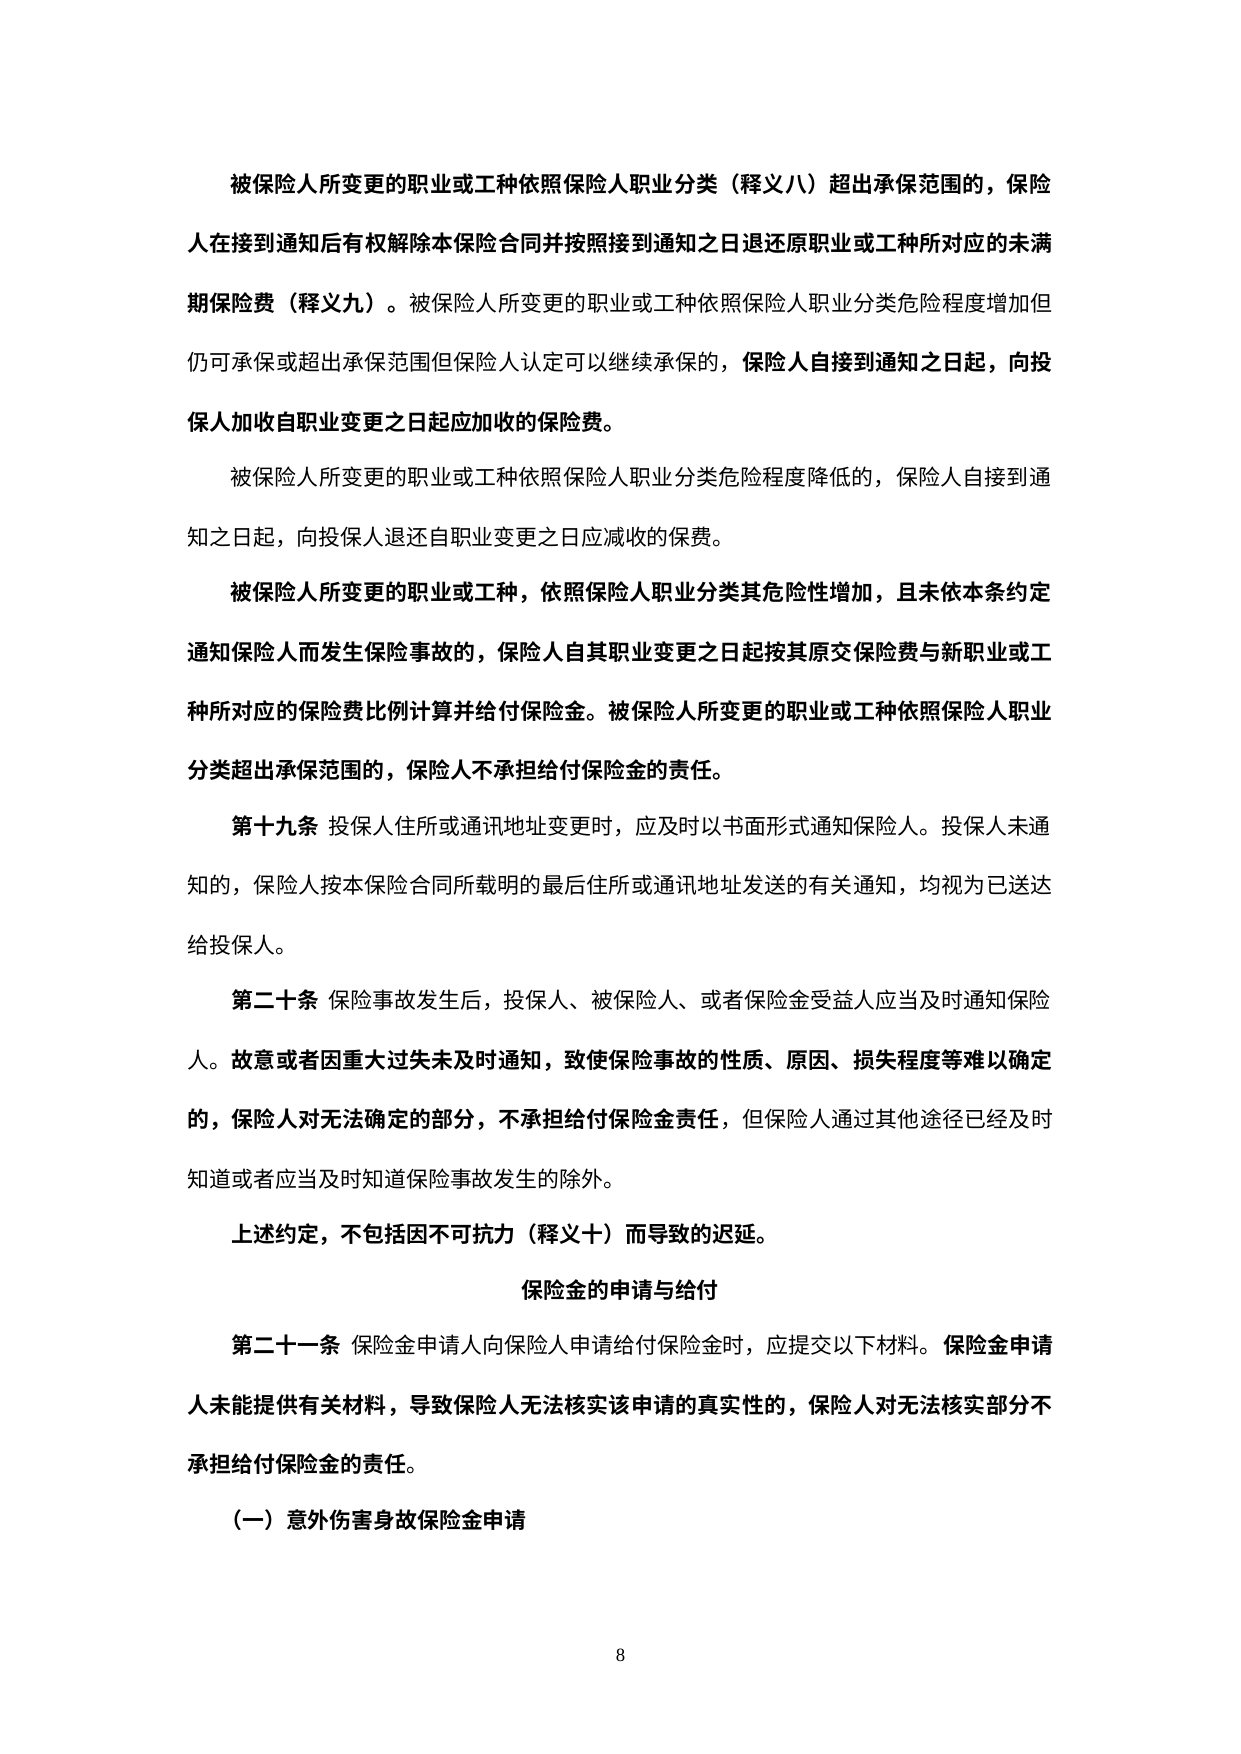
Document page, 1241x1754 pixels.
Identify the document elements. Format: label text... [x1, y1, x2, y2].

text 被保险人所变更的职业或工种依照保险人职业分类危险程度降低的，保险人自接到通知之日起，向投保人退还自职业变更之日应减收的保费。 [187, 456, 1053, 555]
text 保险金的申请与给付 [187, 1269, 1053, 1309]
text （一）意外伤害身故保险金申请 [187, 1499, 1053, 1539]
text 被保险人所变更的职业或工种，依照保险人职业分类其危险性增加，且未依本条约定通知保险人而发生保险事故的，保险人自其职业变更之日起按其原交保险费与新职业或工种所对应的保险费比例计算并给付保险金。被保险人所变更的职业或工种依照保险人职业分类超出承保范围的，保险人不承担给付保险金的责任。 [187, 571, 1053, 789]
text 第十九条 投保人住所或通讯地址变更时，应及时以书面形式通知保险人。投保人未通知的，保险人按本保险合同所载明的最后住所或通讯地址发送的有关通知，均视为已送达给投保人。 [187, 805, 1053, 964]
text 上述约定，不包括因不可抗力（释义十）而导致的迟延。 [187, 1213, 1053, 1253]
text 第二十条 保险事故发生后，投保人、被保险人、或者保险金受益人应当及时通知保险人。故意或者因重大过失未及时通知，致使保险事故的性质、原因、损失程度等难以确定的，保险人对无法确定的部分，不承担给付保险金责任，但保险人通过其他途径已经及时知道或者应当及时知道保险事故发生的除外。 [187, 979, 1053, 1198]
text 被保险人所变更的职业或工种依照保险人职业分类（释义八）超出承保范围的，保险人在接到通知后有权解除本保险合同并按照接到通知之日退还原职业或工种所对应的未满期保险费（释义九）。被保险人所变更的职业或工种依照保险人职业分类危险程度增加但仍可承保或超出承保范围但保险人认定可以继续承保的，保险人自接到通知之日起，向投保人加收自职业变更之日起应加收的保险费。 [187, 163, 1053, 440]
text 第二十一条 保险金申请人向保险人申请给付保险金时，应提交以下材料。保险金申请人未能提供有关材料，导致保险人无法核实该申请的真实性的，保险人对无法核实部分不承担给付保险金的责任。 [187, 1324, 1053, 1483]
